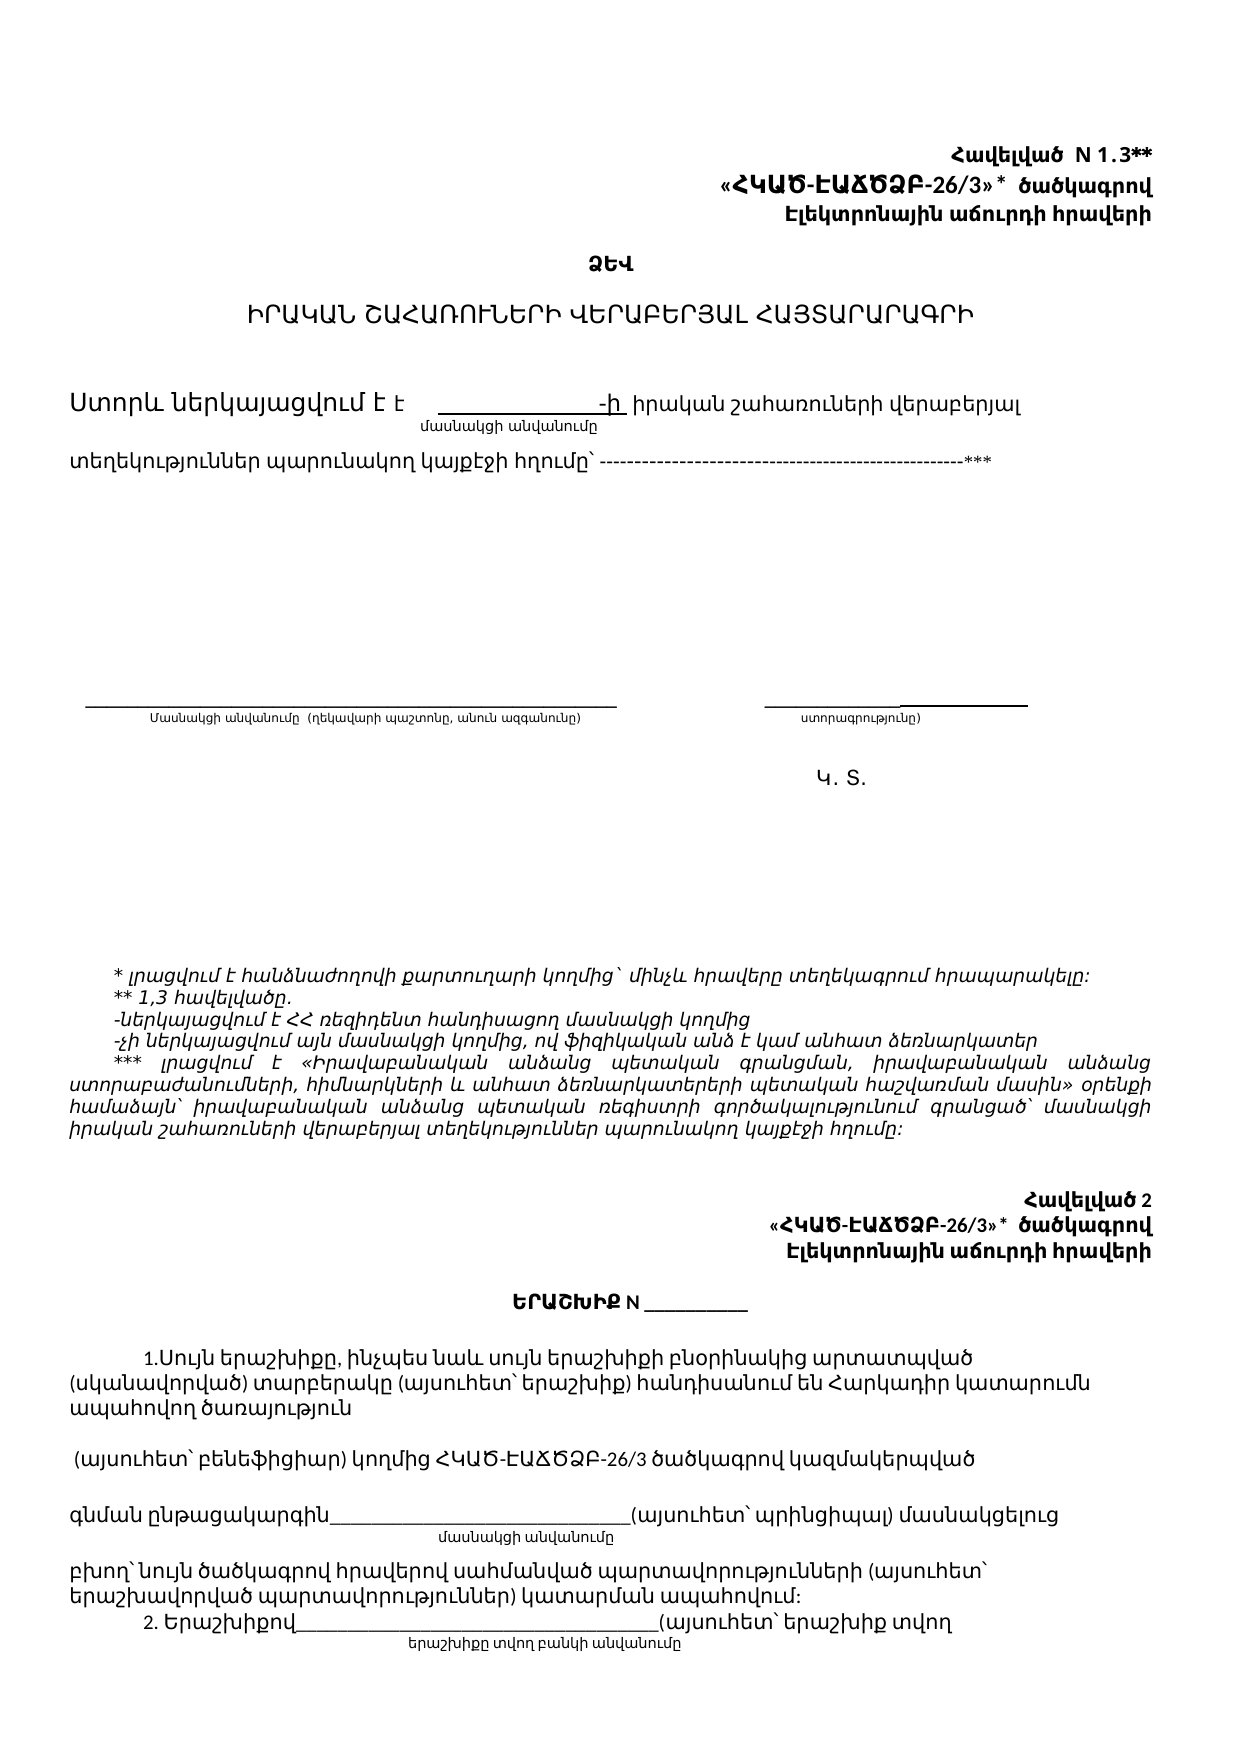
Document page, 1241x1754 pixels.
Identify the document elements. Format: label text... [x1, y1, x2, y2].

text ___________________________________________________ _____________ Մասնակցի անվանումը (ղեկավարի պաշտոնը, անուն ազգանունը) ստորագրությունը) [69, 684, 1152, 737]
text ** 1,3 հավելվածը․ [69, 987, 1152, 1009]
text *** լրացվում է «Իրավաբանական անձանց պետական գրանցման, իրավաբանական անձանց ստորաբաժանումների, հիմնարկների և անհատ ձեռնարկատերերի պետական հաշվառման մասին» օրենքի համաձայն՝ իրավաբանական անձանց պետական ռեգիստրի գործակալությունում գրանցած՝ մասնակցի իրական շահառուների վերաբերյալ տեղեկություններ պարունակող կայքէջի հղումը: [69, 1052, 1152, 1140]
text ԵՐԱՇԽԻՔ N __________ [69, 1289, 1152, 1314]
text Ստորև ներկայացվում է է -ի իրական շահառուների վերաբերյալ [69, 388, 1152, 417]
text ՁԵՎ [69, 252, 1152, 276]
text Հավելված 2 [69, 1187, 1152, 1213]
text գնման ընթացակարգին_____________________________(այսուհետ՝ պրինցիպալ) մասնակցելուց [69, 1502, 1152, 1528]
text տեղեկություններ պարունակող կայքէջի հղումը՝ ----------------------------------------------------*** [69, 447, 1152, 475]
text 1.Սույն երաշխիքը, ինչպես նաև սույն երաշխիքի բնօրինակից արտատպված (սկանավորված) տարբերակը (այսուհետ՝ երաշխիք) հանդիսանում են Հարկադիր կատարումն ապահովող ծառայություն [69, 1345, 1152, 1421]
text «ՀԿԱԾ-ԷԱՃԾՁԲ-26/3»* ծածկագրով [69, 169, 1152, 199]
text 2. Երաշխիքով___________________________________(այսուհետ՝ երաշխիք տվող [69, 1609, 1152, 1634]
text Կ. Տ. [69, 766, 1152, 790]
text Էլեկտրոնային աճուրդի հրավերի [69, 199, 1152, 228]
text Էլեկտրոնային աճուրդի հրավերի [69, 1238, 1152, 1263]
text մասնակցի անվանումը [364, 1528, 1152, 1558]
text Հավելված N 1․3** [69, 140, 1152, 169]
text բխող՝ նույն ծածկագրով հրավերով սահմանված պարտավորությունների (այսուհետ՝ երաշխավորված պարտավորություններ) կատարման ապահովում: [69, 1558, 1152, 1609]
text * լրացվում է հանձնաժողովի քարտուղարի կողմից` մինչև հրավերը տեղեկագրում հրապարակելը: [69, 965, 1152, 987]
text (այսուհետ՝ բենեֆիցիար) կողմից ՀԿԱԾ-ԷԱՃԾՁԲ-26/3 ծածկագրով կազմակերպված [69, 1446, 1152, 1502]
text երաշխիքը տվող բանկի անվանումը [69, 1634, 1152, 1665]
text ԻՐԱԿԱՆ ՇԱՀԱՌՈՒՆԵՐԻ ՎԵՐԱԲԵՐՅԱԼ ՀԱՅՏԱՐԱՐԱԳՐԻ [69, 301, 1152, 330]
text -ներկայացվում է ՀՀ ռեզիդենտ հանդիսացող մասնակցի կողմից [69, 1009, 1152, 1031]
text -չի ներկայացվում այն մասնակցի կողմից, ով ֆիզիկական անձ է կամ անհատ ձեռնարկատեր [69, 1031, 1152, 1052]
text «ՀԿԱԾ-ԷԱՃԾՁԲ-26/3»* ծածկագրով [69, 1213, 1152, 1238]
text մասնակցի անվանումը [69, 417, 1152, 447]
